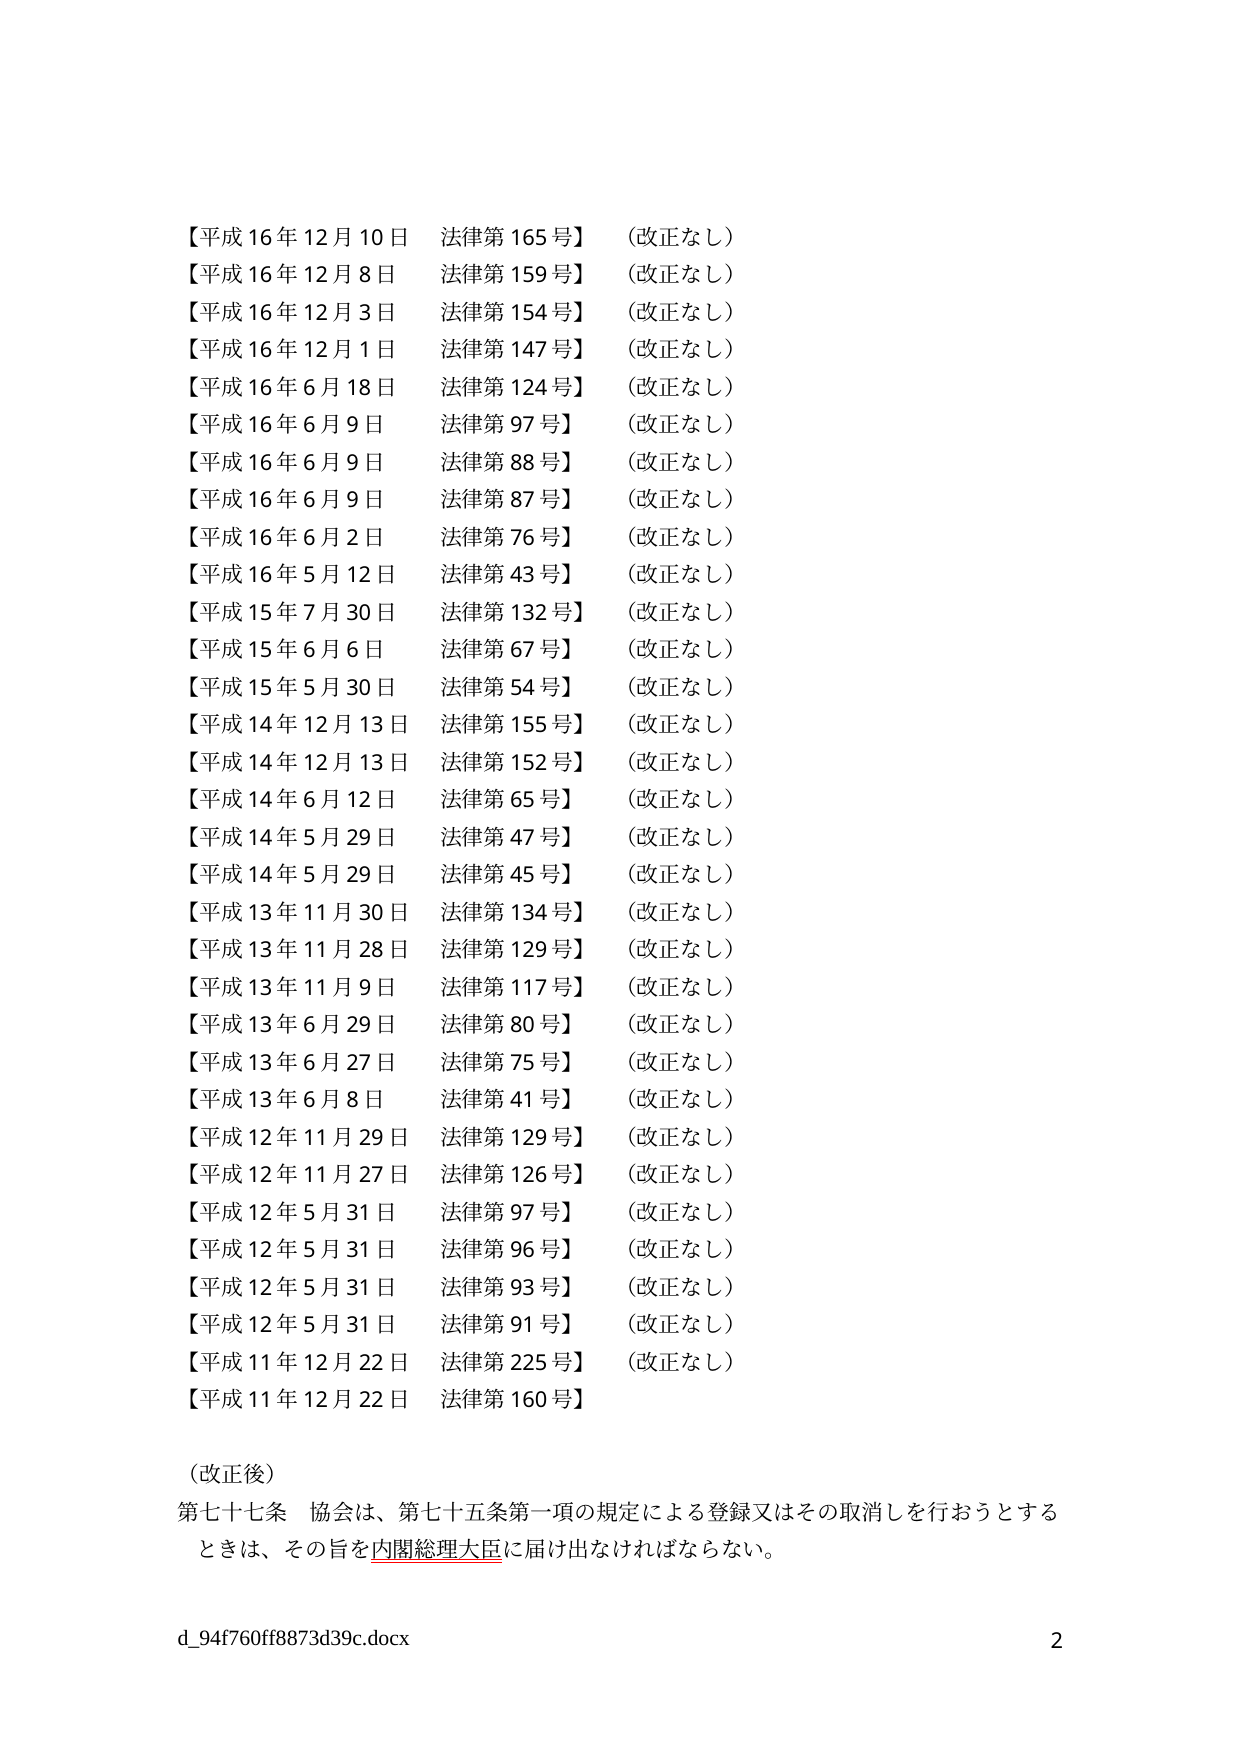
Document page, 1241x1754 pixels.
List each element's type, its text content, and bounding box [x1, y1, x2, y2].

text 【平成13年6月27日 法律第75号】 （改正なし） [177, 1042, 1063, 1079]
text 【平成16年5月12日 法律第43号】 （改正なし） [177, 554, 1063, 592]
text 【平成12年5月31日 法律第91号】 （改正なし） [177, 1304, 1063, 1342]
text 【平成12年5月31日 法律第96号】 （改正なし） [177, 1229, 1063, 1267]
text 【平成16年6月18日 法律第124号】 （改正なし） [177, 367, 1063, 404]
text 【平成13年6月8日 法律第41号】 （改正なし） [177, 1079, 1063, 1117]
text 【平成12年5月31日 法律第93号】 （改正なし） [177, 1267, 1063, 1304]
text 【平成14年12月13日 法律第152号】 （改正なし） [177, 742, 1063, 779]
text 【平成11年12月22日 法律第160号】 [177, 1379, 1063, 1417]
text 【平成12年5月31日 法律第97号】 （改正なし） [177, 1192, 1063, 1229]
text 【平成13年11月9日 法律第117号】 （改正なし） [177, 967, 1063, 1004]
text 【平成14年5月29日 法律第47号】 （改正なし） [177, 817, 1063, 854]
text 【平成16年12月1日 法律第147号】 （改正なし） [177, 329, 1063, 367]
text 第七十七条 協会は、第七十五条第一項の規定による登録又はその取消しを行おうとするときは、その旨を内閣総理大臣に届け出なければならない。 [177, 1492, 1063, 1567]
text 【平成16年12月8日 法律第159号】 （改正なし） [177, 254, 1063, 292]
text 【平成15年6月6日 法律第67号】 （改正なし） [177, 629, 1063, 667]
text 【平成14年6月12日 法律第65号】 （改正なし） [177, 779, 1063, 817]
text 【平成16年6月9日 法律第97号】 （改正なし） [177, 404, 1063, 442]
text 【平成12年11月29日 法律第129号】 （改正なし） [177, 1117, 1063, 1154]
text 【平成14年5月29日 法律第45号】 （改正なし） [177, 854, 1063, 892]
text 【平成16年6月2日 法律第76号】 （改正なし） [177, 517, 1063, 554]
text 【平成16年12月3日 法律第154号】 （改正なし） [177, 292, 1063, 329]
text 【平成13年6月29日 法律第80号】 （改正なし） [177, 1004, 1063, 1042]
text 【平成14年12月13日 法律第155号】 （改正なし） [177, 704, 1063, 742]
text 【平成11年12月22日 法律第225号】 （改正なし） [177, 1342, 1063, 1379]
text 【平成15年7月30日 法律第132号】 （改正なし） [177, 592, 1063, 629]
text 【平成16年6月9日 法律第88号】 （改正なし） [177, 442, 1063, 479]
text 【平成13年11月30日 法律第134号】 （改正なし） [177, 892, 1063, 929]
text 【平成15年5月30日 法律第54号】 （改正なし） [177, 667, 1063, 704]
text 【平成13年11月28日 法律第129号】 （改正なし） [177, 929, 1063, 967]
text 【平成16年6月9日 法律第87号】 （改正なし） [177, 479, 1063, 517]
text （改正後） [177, 1454, 1063, 1492]
text 【平成16年12月10日 法律第165号】 （改正なし） [177, 217, 1063, 254]
text 【平成12年11月27日 法律第126号】 （改正なし） [177, 1154, 1063, 1192]
